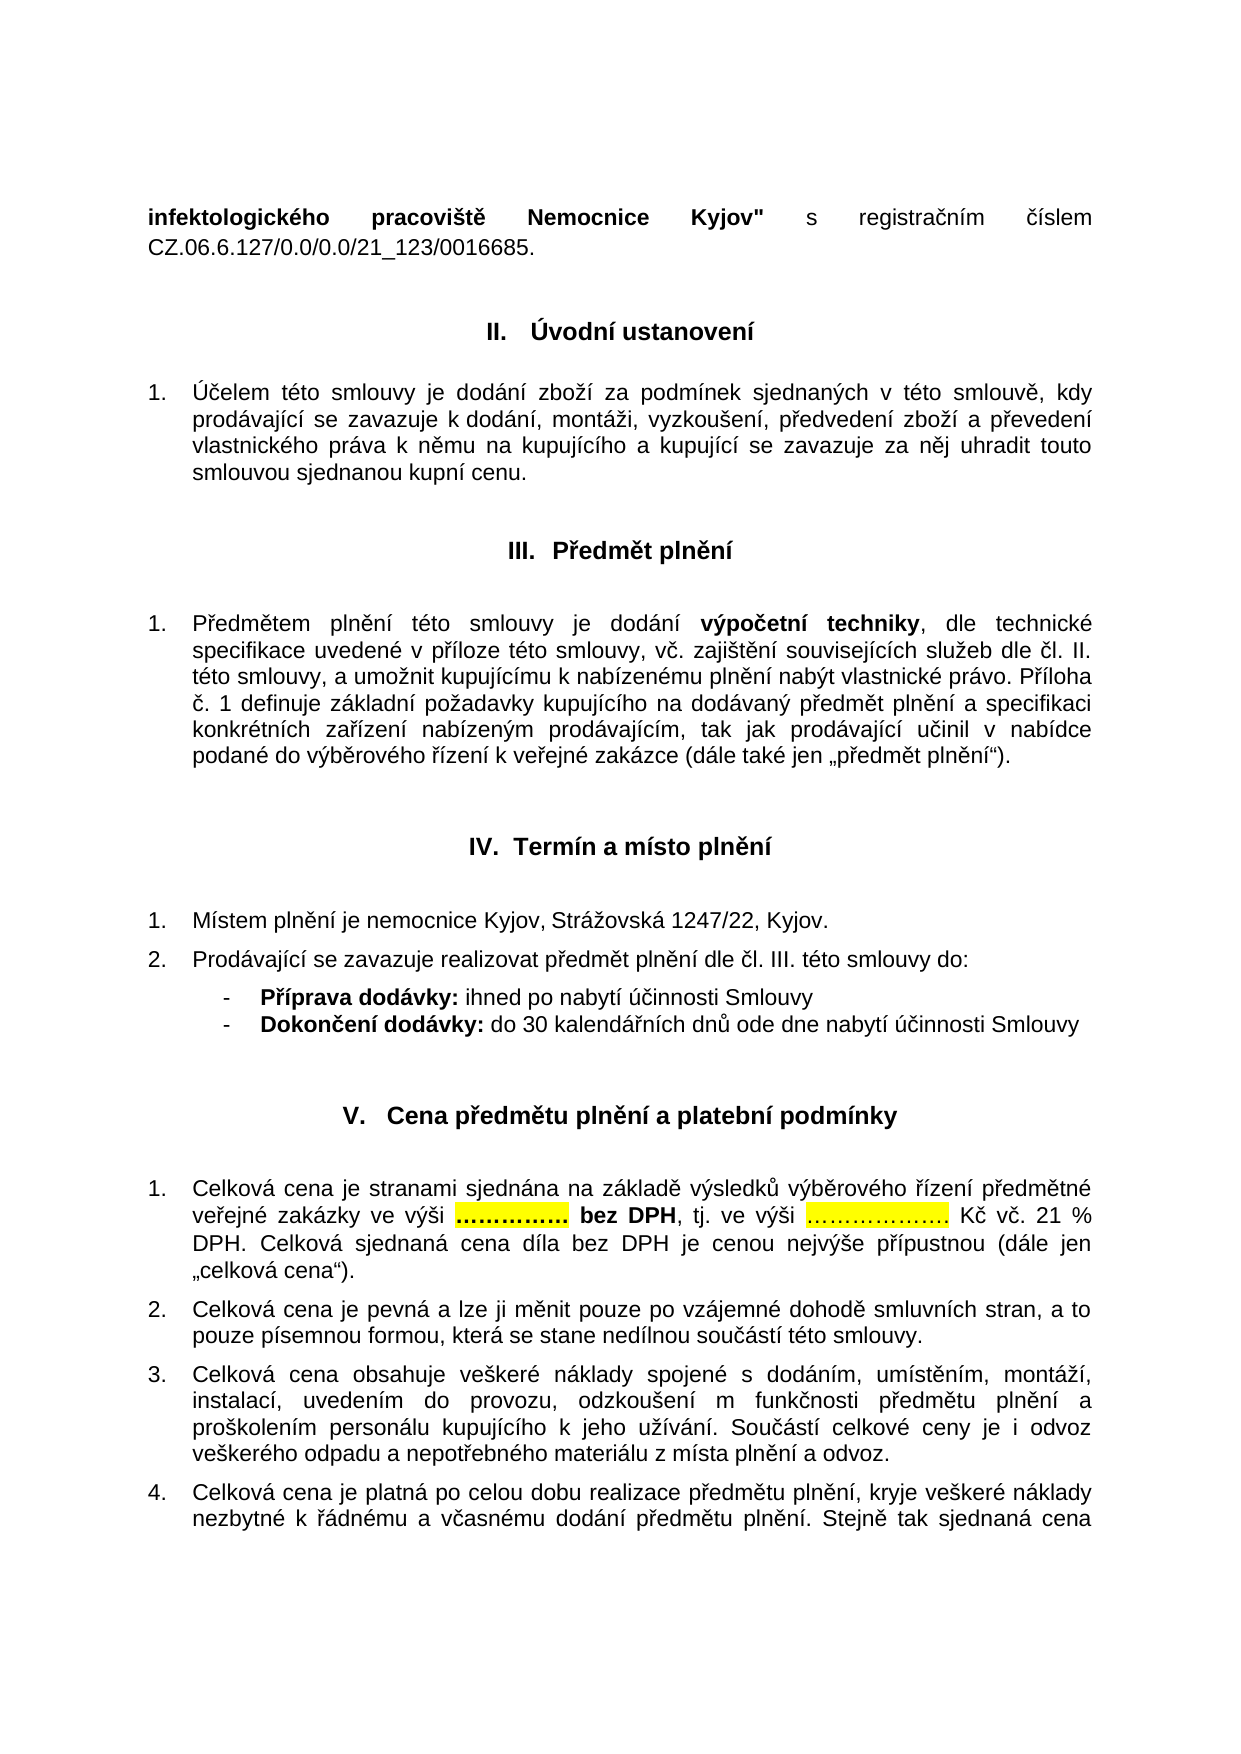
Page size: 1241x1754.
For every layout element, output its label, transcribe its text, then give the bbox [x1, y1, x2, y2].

list Předmět plnění [148, 536, 1093, 564]
list Celková cena je pevná a lze ji měnit pouze po vzájemné dohodě smluvních stran, a to pouze písemnou formou, která se stane nedílnou součástí této smlouvy. [148, 1296, 1093, 1348]
list Příprava dodávky: ihned po nabytí účinnosti Smlouvy [223, 984, 1093, 1011]
list Prodávající se zavazuje realizovat předmět plnění dle čl. III. této smlouvy do: [148, 946, 1093, 972]
list Dokončení dodávky: do 30 kalendářních dnů ode dne nabytí účinnosti Smlouvy [223, 1011, 1093, 1037]
list Cena předmětu plnění a platební podmínky [148, 1101, 1093, 1129]
list Předmětem plnění této smlouvy je dodání výpočetní techniky, dle technické specifikace uvedené v příloze této smlouvy, vč. zajištění souvisejících služeb dle čl. II. této smlouvy, a umožnit kupujícímu k nabízenému plnění nabýt vlastnické právo. Příloha č. 1 definuje základní požadavky kupujícího na dodávaný předmět plnění a specifikaci konkrétních zařízení nabízeným prodávajícím, tak jak prodávající učinil v nabídce podané do výběrového řízení k veřejné zakázce (dále také jen „předmět plnění“). [148, 610, 1093, 768]
list Úvodní ustanovení [148, 317, 1093, 346]
list Celková cena obsahuje veškeré náklady spojené s dodáním, umístěním, montáží, instalací, uvedením do provozu, odzkoušení m funkčnosti předmětu plnění a proškolením personálu kupujícího k jeho užívání. Součástí celkové ceny je i odvoz veškerého odpadu a nepotřebného materiálu z místa plnění a odvoz. [148, 1361, 1093, 1466]
list Termín a místo plnění [148, 832, 1093, 861]
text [148, 204, 1093, 260]
list Účelem této smlouvy je dodání zboží za podmínek sjednaných v této smlouvě, kdy prodávající se zavazuje k dodání, montáži, vyzkoušení, předvedení zboží a převedení vlastnického práva k němu na kupujícího a kupující se zavazuje za něj uhradit touto smlouvou sjednanou kupní cenu. [148, 379, 1093, 485]
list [148, 1479, 1093, 1531]
list Celková cena je stranami sjednána na základě výsledků výběrového řízení předmětné veřejné zakázky ve výši …………… bez DPH, tj. ve výši ………………. Kč vč. 21 % DPH. Celková sjednaná cena díla bez DPH je cenou nejvýše přípustnou (dále jen „celková cena“). [148, 1175, 1093, 1283]
list Místem plnění je nemocnice Kyjov, Strážovská 1247/22, Kyjov. [148, 907, 1093, 933]
